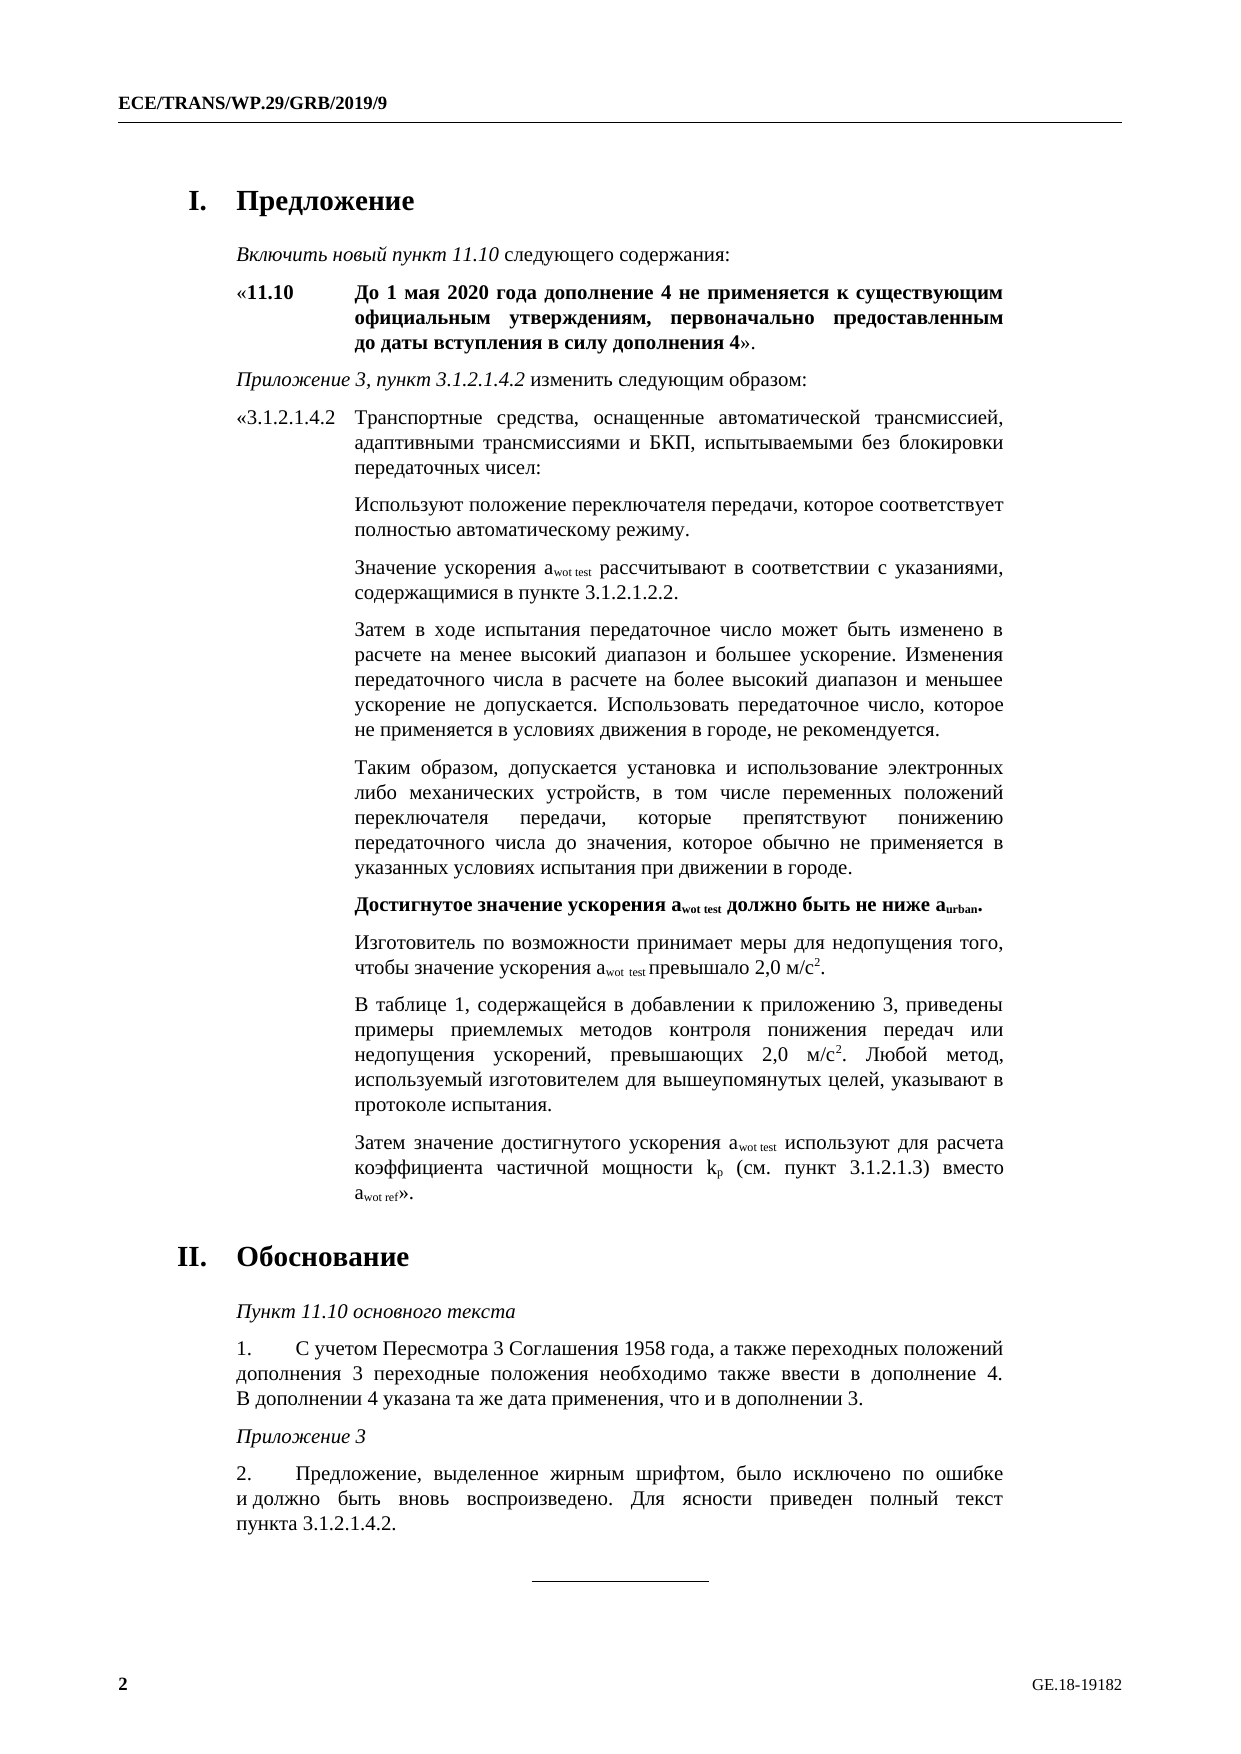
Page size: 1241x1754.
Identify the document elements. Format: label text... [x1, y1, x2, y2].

text II. Обоснование [118, 1241, 1004, 1273]
text Приложение 3, пункт 3.1.2.1.4.2 изменить следующим образом: [236, 366, 1004, 391]
text Используют положение переключателя передачи, которое соответствует полностью автоматическому режиму. [354, 491, 1004, 541]
text Изготовитель по возможности принимает меры для недопущения того, чтобы значение ускорения аwot test превышало 2,0 м/с2. [354, 929, 1004, 979]
text Пункт 11.10 основного текста [236, 1298, 1004, 1323]
text 1. С учетом Пересмотра 3 Соглашения 1958 года, а также переходных положений дополнения 3 переходные положения необходимо также ввести в дополнение 4. В дополнении 4 указана та же дата применения, что и в дополнении 3. [236, 1335, 1004, 1410]
text Достигнутое значение ускорения аwot test должно быть не ниже аurban. [354, 891, 1004, 916]
text В таблице 1, содержащейся в добавлении к приложению 3, приведены примеры приемлемых методов контроля понижения передач или недопущения ускорений, превышающих 2,0 м/с2. Любой метод, используемый изготовителем для вышеупомянутых целей, указывают в протоколе испытания. [354, 991, 1004, 1116]
text Затем значение достигнутого ускорения аwot test используют для расчета коэффициента частичной мощности kp (см. пункт 3.1.2.1.3) вместо аwot ref». [354, 1129, 1004, 1204]
text Приложение 3 [236, 1423, 1004, 1448]
text «3.1.2.1.4.2 Транспортные средства, оснащенные автоматической трансмиссией, адаптивными трансмиссиями и БКП, испытываемыми без блокировки передаточных чисел: [236, 404, 1004, 479]
text Значение ускорения аwot test рассчитывают в соответствии с указаниями, содержащимися в пункте 3.1.2.1.2.2. [354, 554, 1004, 604]
text Включить новый пункт 11.10 следующего содержания: [236, 241, 1004, 266]
text Затем в ходе испытания передаточное число может быть изменено в расчете на менее высокий диапазон и большее ускорение. Изменения передаточного числа в расчете на более высокий диапазон и меньшее ускорение не допускается. Использовать передаточное число, которое не применяется в условиях движения в городе, не рекомендуется. [354, 616, 1004, 741]
text I. Предложение [118, 185, 1004, 216]
text Таким образом, допускается установка и использование электронных либо механических устройств, в том числе переменных положений переключателя передачи, которые препятствуют понижению передаточного числа до значения, которое обычно не применяется в указанных условиях испытания при движении в городе. [354, 754, 1004, 879]
text 2. Предложение, выделенное жирным шрифтом, было исключено по ошибке и должно быть вновь воспроизведено. Для ясности приведен полный текст пункта 3.1.2.1.4.2. [236, 1460, 1004, 1535]
text «11.10 До 1 мая 2020 года дополнение 4 не применяется к существующим официальным утверждениям, первоначально предоставленным до даты вступления в силу дополнения 4». [236, 279, 1004, 354]
